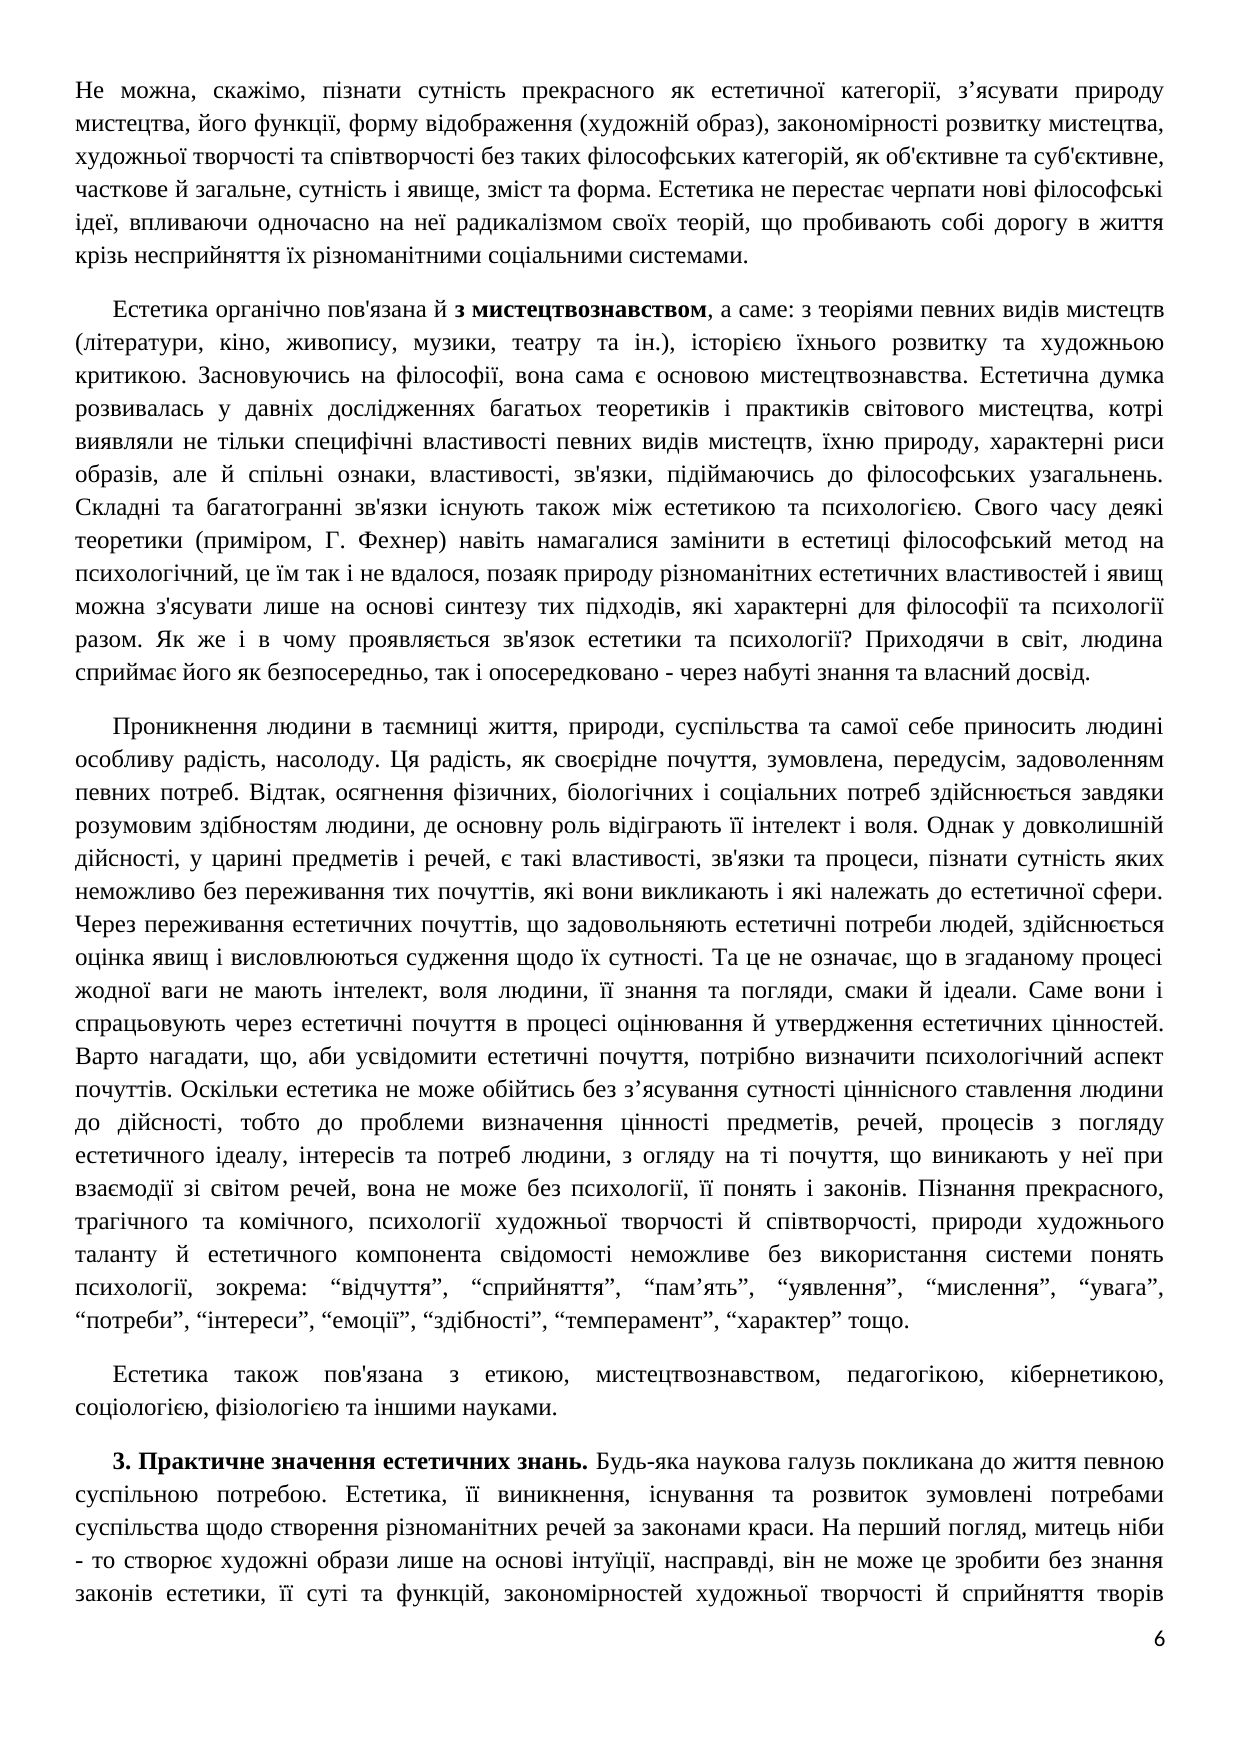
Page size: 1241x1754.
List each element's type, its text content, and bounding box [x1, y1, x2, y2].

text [75, 75, 1165, 269]
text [75, 1446, 1165, 1607]
text Естетика органічно пов'язана й з мистецтвознавством, а саме: з теоріями певних видів мистецтв (літератури, кіно, живопису, музики, театру та ін.), історією їхнього розвитку та художньою критикою. Засновуючись на філософії, вона сама є основою мистецтвознавства. Естетична думка розвивалась у давніх дослідженнях багатьох теоретиків і практиків світового мистецтва, котрі виявляли не тільки специфічні властивості певних видів мистецтв, їхню природу, характерні риси образів, але й спільні ознаки, властивості, зв'язки, підіймаючись до філософських узагальнень. Складні та багатогранні зв'язки існують також між естетикою та психологією. Свого часу деякі теоретики (приміром, Г. Фехнер) навіть намагалися замінити в естетиці філософський метод на психологічний, це їм так і не вдалося, позаяк природу різноманітних естетичних властивостей і явищ можна з'ясувати лише на основі синтезу тих підходів, які характерні для філософії та психології разом. Як же і в чому проявляється зв'язок естетики та психології? Приходячи в світ, людина сприймає його як безпосередньо, так і опосередковано - через набуті знання та власний досвід. [75, 294, 1165, 686]
text Естетика також пов'язана з етикою, мистецтвознавством, педагогікою, кібернетикою, соціологією, фізіологією та іншими науками. [75, 1359, 1165, 1421]
text Проникнення людини в таємниці життя, природи, суспільства та самої себе приносить людині особливу радість, насолоду. Ця радість, як своєрідне почуття, зумовлена, передусім, задоволенням певних потреб. Відтак, осягнення фізичних, біологічних і соціальних потреб здійснюється завдяки розумовим здібностям людини, де основну роль відіграють її інтелект і воля. Однак у довколишній дійсності, у царині предметів і речей, є такі властивості, зв'язки та процеси, пізнати сутність яких неможливо без переживання тих почуттів, які вони викликають і які належать до естетичної сфери. Через переживання естетичних почуттів, що задовольняють естетичні потреби людей, здійснюється оцінка явищ і висловлюються судження щодо їх сутності. Та це не означає, що в згаданому процесі жодної ваги не мають інтелект, воля людини, її знання та погляди, смаки й ідеали. Саме вони і спрацьовують через естетичні почуття в процесі оцінювання й утвердження естетичних цінностей. Варто нагадати, що, аби усвідомити естетичні почуття, потрібно визначити психологічний аспект почуттів. Оскільки естетика не може обійтись без з’ясування сутності ціннісного ставлення людини до дійсності, тобто до проблеми визначення цінності предметів, речей, процесів з погляду естетичного ідеалу, інтересів та потреб людини, з огляду на ті почуття, що виникають у неї при взаємодії зі світом речей, вона не може без психології, її понять і законів. Пізнання прекрасного, трагічного та комічного, психології художньої творчості й співтворчості, природи художнього таланту й естетичного компонента свідомості неможливе без використання системи понять психології, зокрема: “відчуття”, “сприйняття”, “пам’ять”, “уявлення”, “мислення”, “увага”, “потреби”, “інтереси”, “емоції”, “здібності”, “темперамент”, “характер” тощо. [75, 711, 1165, 1334]
